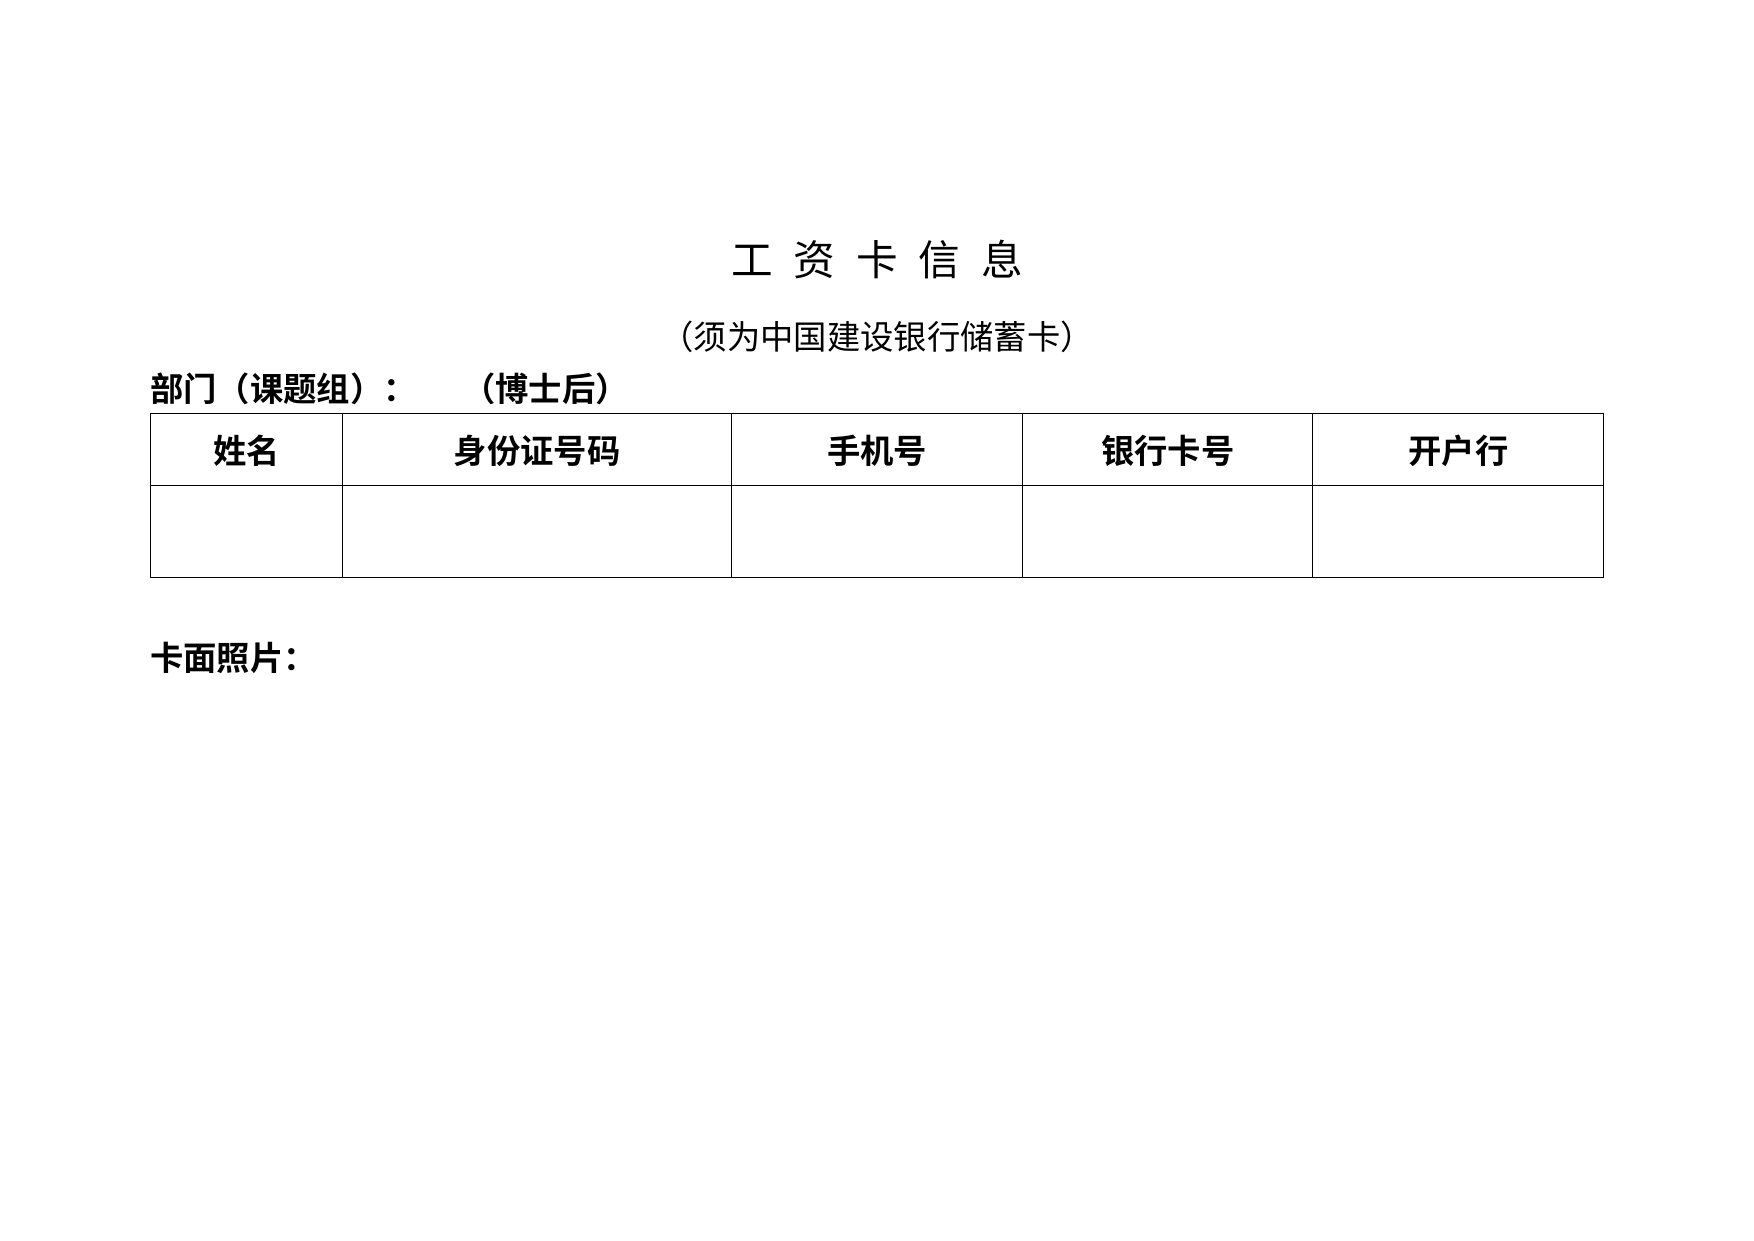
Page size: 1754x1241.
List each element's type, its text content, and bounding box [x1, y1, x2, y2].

table_cell [1023, 486, 1312, 577]
text （须为中国建设银行储蓄卡） [150, 309, 1604, 361]
table_cell [343, 486, 731, 577]
table_header 手机号 [732, 414, 1022, 484]
table_cell [1313, 486, 1603, 577]
table_header 银行卡号 [1023, 414, 1312, 484]
text 工资卡信息 [150, 205, 1604, 309]
table_header 姓名 [151, 414, 342, 484]
text 部门（课题组）： （博士后） [150, 361, 1604, 413]
table_header 身份证号码 [343, 414, 731, 484]
text 卡面照片： [150, 629, 1604, 681]
table_header 开户行 [1313, 414, 1603, 484]
table_cell [151, 486, 342, 577]
table_cell [732, 486, 1022, 577]
